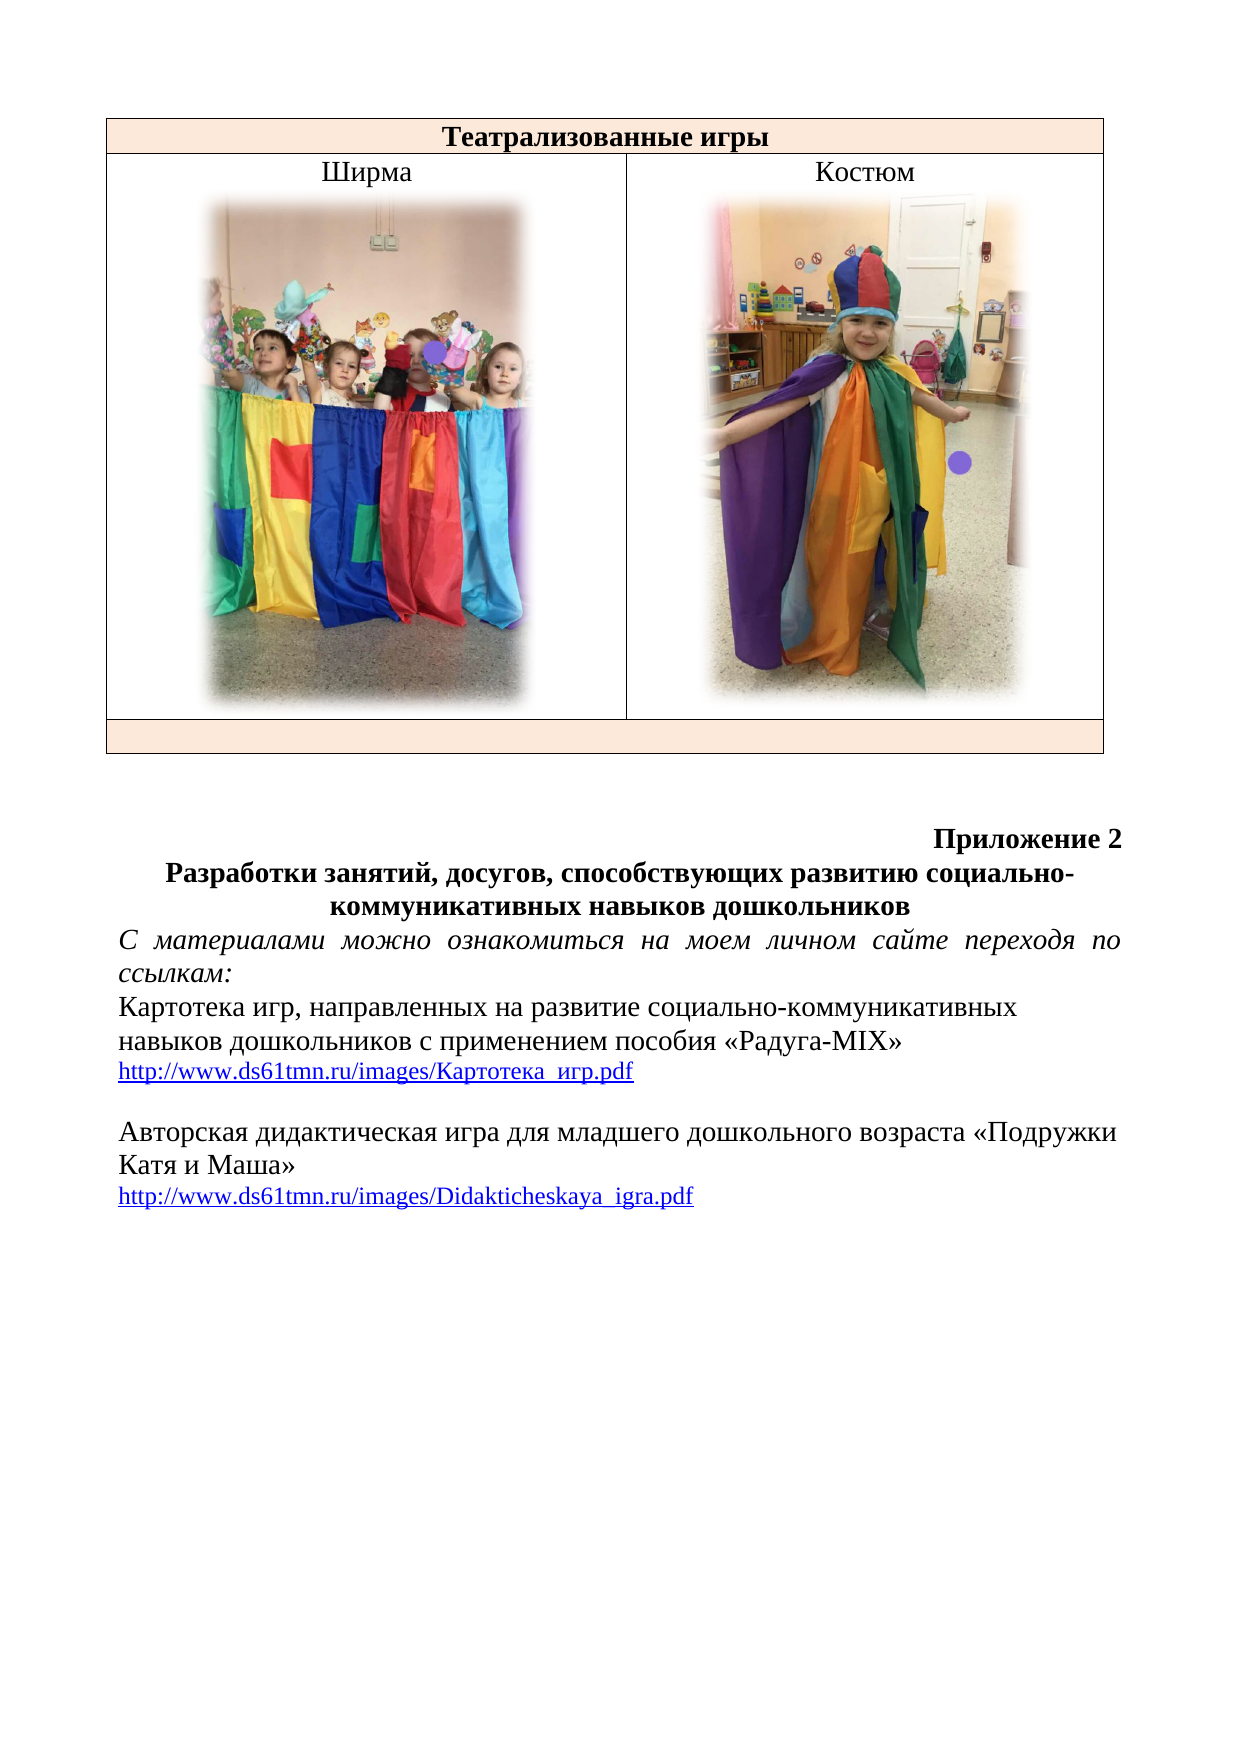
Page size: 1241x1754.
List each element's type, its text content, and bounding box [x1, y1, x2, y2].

text Приложение 2 [118, 821, 1122, 855]
text http://www.ds61tmn.ru/images/Didakticheskaya_igra.pdf [118, 1181, 1122, 1209]
picture [224, 217, 508, 688]
table_cell Ширма [107, 154, 626, 719]
text Разработки занятий, досугов, способствующих развитию социально-коммуникативных навыков дошкольников [118, 855, 1122, 922]
text http://www.ds61tmn.ru/images/Картотека_игр.pdf [118, 1056, 1122, 1085]
text С материалами можно ознакомиться на моем личном сайте переходя по ссылкам: [118, 922, 1122, 989]
table_cell Костюм [627, 154, 1103, 719]
text Картотека игр, направленных на развитие социально-коммуникативных навыков дошкольников с применением пособия «Радуга-MIX» [118, 989, 1122, 1056]
table_cell [107, 720, 1103, 753]
picture [726, 217, 1004, 679]
text Авторская дидактическая игра для младшего дошкольного возраста «Подружки Катя и Маша» [118, 1114, 1122, 1181]
table_cell Театрализованные игры [107, 119, 1103, 153]
